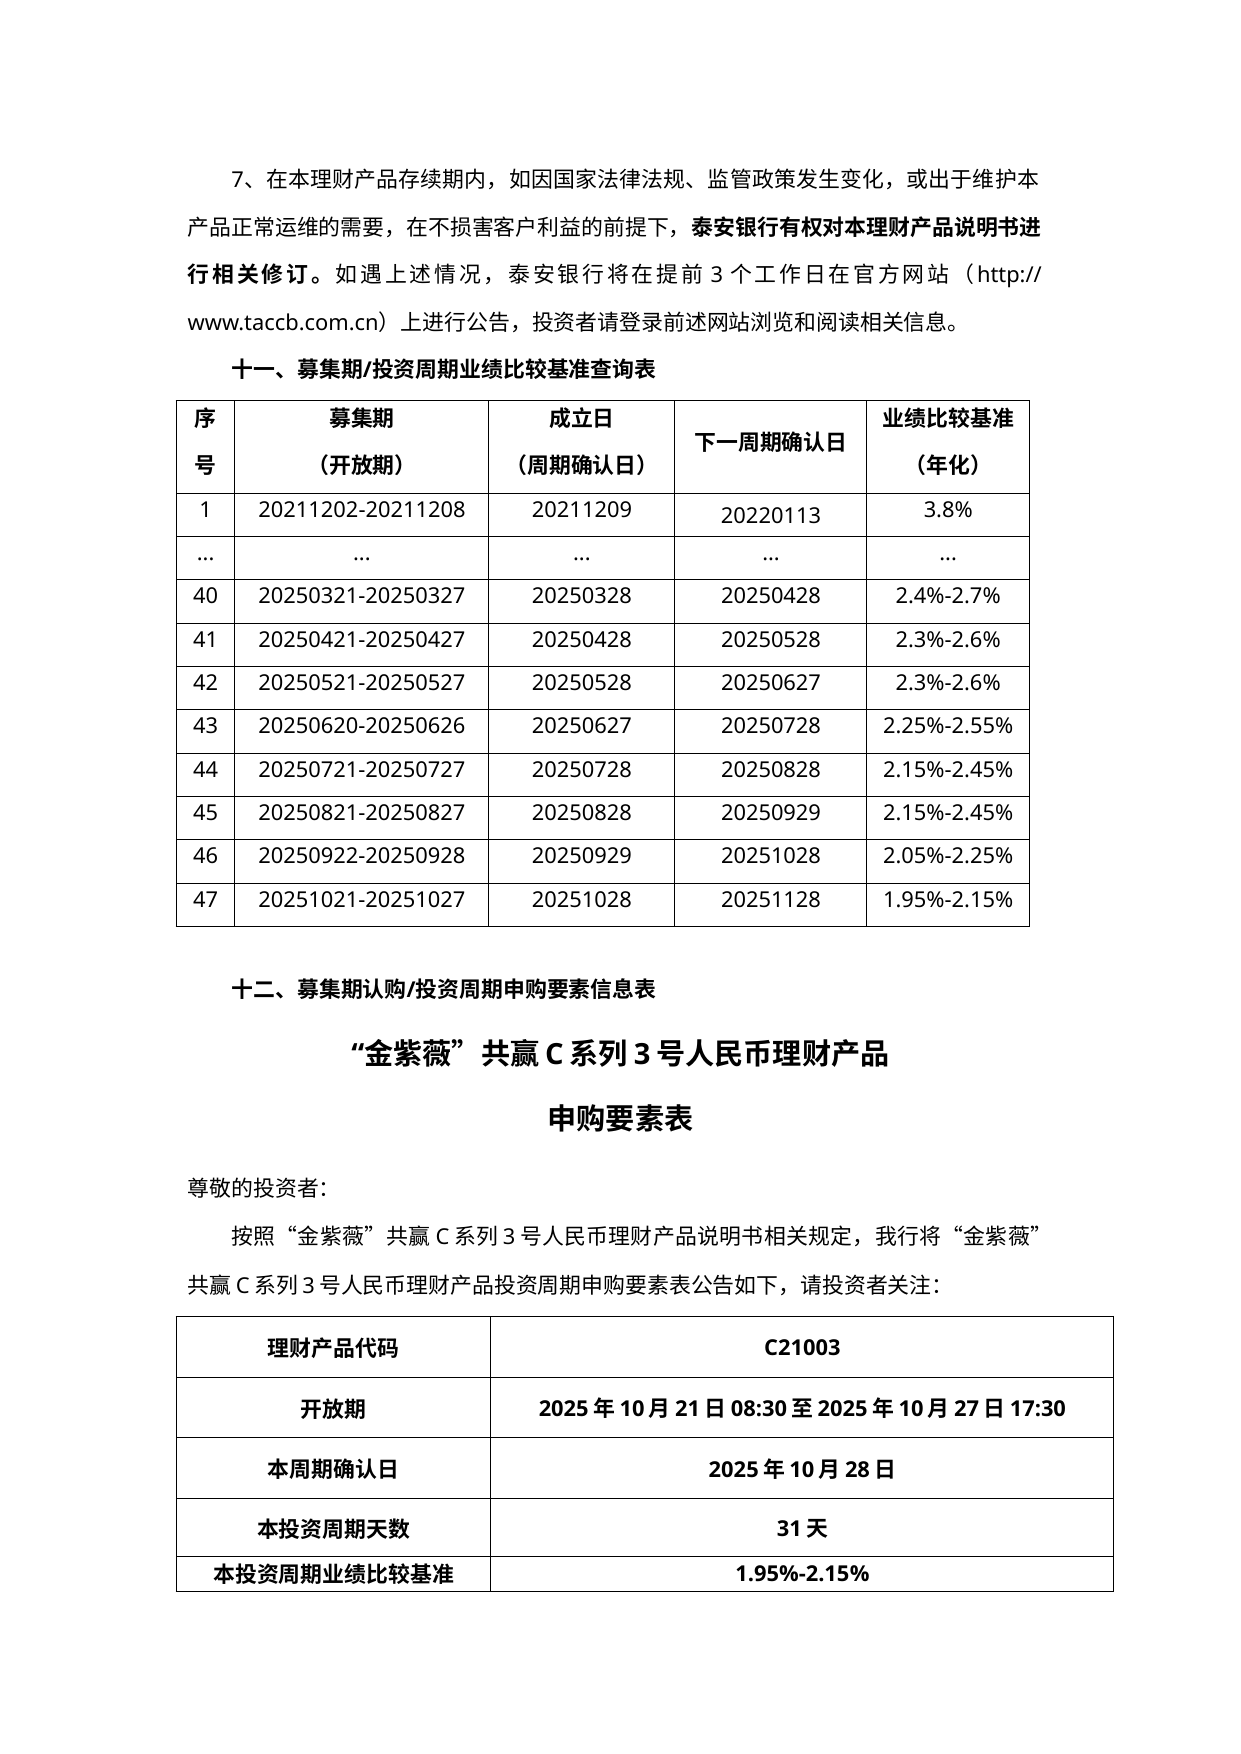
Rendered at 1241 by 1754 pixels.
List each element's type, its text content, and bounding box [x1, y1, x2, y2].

table_cell 20250620-20250626 [235, 710, 488, 753]
table_cell 2.25%-2.55% [867, 710, 1029, 753]
table_cell ... [489, 537, 674, 579]
table_cell 2025年10月28日 [491, 1438, 1113, 1498]
table_cell 20250728 [489, 754, 674, 796]
table_cell 20250421-20250427 [235, 624, 488, 666]
table_cell 42 [177, 667, 234, 709]
text 申购要素表 [187, 1084, 1053, 1149]
text 按照“金紫薇”共赢C系列3号人民币理财产品说明书相关规定，我行将“金紫薇”共赢C系列3号人民币理财产品投资周期申购要素表公告如下，请投资者关注： [187, 1219, 1053, 1300]
table_cell ... [235, 537, 488, 579]
table_cell 43 [177, 710, 234, 753]
table_cell 20220113 [675, 494, 866, 536]
table_cell 本周期确认日 [177, 1438, 490, 1498]
table_cell 20250922-20250928 [235, 840, 488, 883]
table_cell 46 [177, 840, 234, 883]
table_cell ... [177, 537, 234, 579]
table_cell 20250728 [675, 710, 866, 753]
table_cell 开放期 [177, 1378, 490, 1437]
table_cell 20250828 [489, 797, 674, 839]
table_cell 1.95%-2.15% [867, 884, 1029, 926]
table_cell 20250528 [489, 667, 674, 709]
table_header 业绩比较基准（年化） [867, 401, 1029, 493]
table_cell 20250428 [675, 580, 866, 623]
table_cell 20250929 [489, 840, 674, 883]
table_header 理财产品代码 [177, 1317, 490, 1377]
table_cell 41 [177, 624, 234, 666]
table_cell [491, 1557, 1113, 1591]
table_header 序号 [177, 401, 234, 493]
table_cell 20211209 [489, 494, 674, 536]
table_cell 20251028 [489, 884, 674, 926]
table_cell 20250821-20250827 [235, 797, 488, 839]
table_cell 20251128 [675, 884, 866, 926]
table_cell 1 [177, 494, 234, 536]
text 十一、募集期/投资周期业绩比较基准查询表 [187, 352, 1053, 384]
table_cell 44 [177, 754, 234, 796]
table_cell 3.8% [867, 494, 1029, 536]
table_cell 31天 [491, 1499, 1113, 1556]
table_cell 20251021-20251027 [235, 884, 488, 926]
table_cell 2.4%-2.7% [867, 580, 1029, 623]
table_cell 20250929 [675, 797, 866, 839]
table_cell 2.3%-2.6% [867, 667, 1029, 709]
table_cell 45 [177, 797, 234, 839]
table_cell 20250627 [675, 667, 866, 709]
table_cell 本投资周期天数 [177, 1499, 490, 1556]
text 十二、募集期认购/投资周期申购要素信息表 [187, 972, 1053, 1003]
table_cell 20250528 [675, 624, 866, 666]
table_header 下一周期确认日 [675, 401, 866, 493]
table_cell 2.05%-2.25% [867, 840, 1029, 883]
table_header C21003 [491, 1317, 1113, 1377]
text 7、在本理财产品存续期内，如因国家法律法规、监管政策发生变化，或出于维护本产品正常运维的需要，在不损害客户利益的前提下，泰安银行有权对本理财产品说明书进行相关修订。如遇上述情况，泰安银行将在提前3个工作日在官方网站（http://www.taccb.com.cn）上进行公告，投资者请登录前述网站浏览和阅读相关信息。 [187, 162, 1042, 336]
table_cell 20250521-20250527 [235, 667, 488, 709]
table_cell 20250828 [675, 754, 866, 796]
table_cell ... [675, 537, 866, 579]
table_cell ... [867, 537, 1029, 579]
table_cell 2.15%-2.45% [867, 797, 1029, 839]
table_header 募集期 （开放期） [235, 401, 488, 493]
table_cell 2025年10月21日08:30至2025年10月27日17:30 [491, 1378, 1113, 1437]
text “金紫薇”共赢C系列3号人民币理财产品 [187, 1019, 1053, 1084]
table_cell 40 [177, 580, 234, 623]
text 尊敬的投资者： [187, 1170, 1053, 1203]
table_cell 2.15%-2.45% [867, 754, 1029, 796]
table_cell 20250328 [489, 580, 674, 623]
table_cell 47 [177, 884, 234, 926]
table_header 成立日 （周期确认日） [489, 401, 674, 493]
table_cell 20211202-20211208 [235, 494, 488, 536]
table_cell 20250721-20250727 [235, 754, 488, 796]
table_cell 20251028 [675, 840, 866, 883]
table_cell 本投资周期业绩比较基准 [177, 1557, 490, 1591]
table_cell 20250627 [489, 710, 674, 753]
table_cell 20250428 [489, 624, 674, 666]
table_cell 2.3%-2.6% [867, 624, 1029, 666]
table_cell 20250321-20250327 [235, 580, 488, 623]
